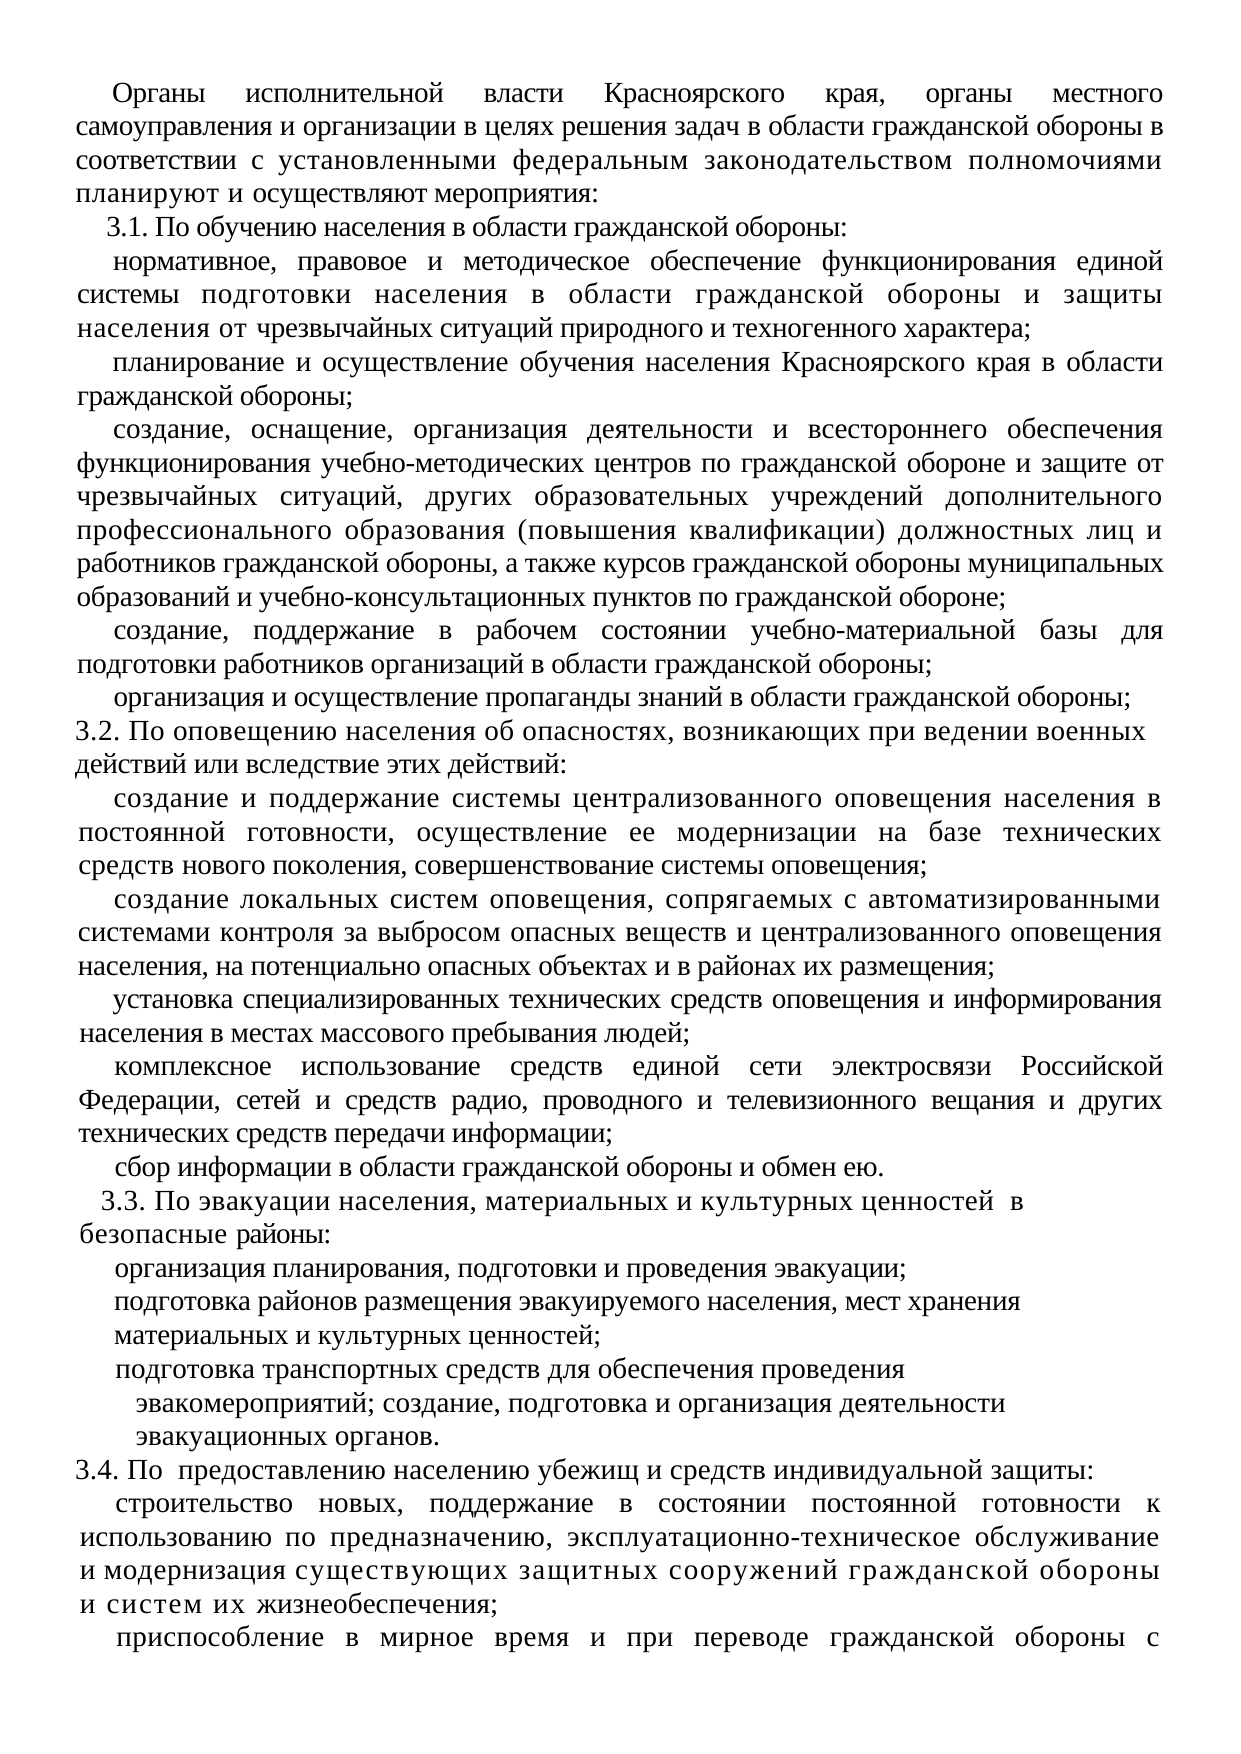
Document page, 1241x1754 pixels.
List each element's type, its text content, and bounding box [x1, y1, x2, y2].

text создание, поддержание в рабочем состоянии учебно-материальной базы для подготовки работников организаций в области гражданской обороны; [77, 612, 1164, 679]
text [79, 1619, 1161, 1653]
text подготовка транспортных средств для обеспечения проведения эвакомероприятий; создание, подготовка и организация деятельности эвакуационных органов. [115, 1351, 1111, 1452]
text организация планирования, подготовки и проведения эвакуации; [114, 1250, 1165, 1283]
text установка специализированных технических средств оповещения и информирования населения в местах массового пребывания людей; [79, 981, 1162, 1048]
text организация и осуществление пропаганды знаний в области гражданской обороны; [113, 679, 1165, 713]
text действий или вследствие этих действий: [75, 747, 1165, 780]
text комплексное использование средств единой сети электросвязи Российской Федерации, сетей и средств радио, проводного и телевизионного вещания и других технических средств передачи информации; [78, 1048, 1163, 1149]
text 3.2. По оповещению населения об опасностях, возникающих при ведении военных [75, 713, 1165, 747]
text 3.4. По предоставлению населению убежищ и средств индивидуальной защиты: [75, 1452, 1165, 1485]
text сбор информации в области гражданской обороны и обмен ею. [114, 1149, 1165, 1183]
text создание, оснащение, организация деятельности и всестороннего обеспечения функционирования учебно-методических центров по гражданской обороне и защите от чрезвычайных ситуаций, других образовательных учреждений дополнительного профессионального образования (повышения квалификации) должностных лиц и работников гражданской обороны, а также курсов гражданской обороны муниципальных образований и учебно-консультационных пунктов по гражданской обороне; [76, 411, 1164, 612]
text строительство новых, поддержание в состоянии постоянной готовности к использованию по предназначению, эксплуатационно-техническое обслуживание и модернизация существующих защитных сооружений гражданской обороны и систем их жизнеобеспечения; [79, 1485, 1161, 1619]
text создание локальных систем оповещения, сопрягаемых с автоматизированными системами контроля за выбросом опасных веществ и централизованного оповещения населения, на потенциально опасных объектах и в районах их размещения; [78, 881, 1163, 981]
text нормативное, правовое и методическое обеспечение функционирования единой системы подготовки населения в области гражданской обороны и защиты населения от чрезвычайных ситуаций природного и техногенного характера; [77, 243, 1164, 344]
text Органы исполнительной власти Красноярского края, органы местного самоуправления и организации в целях решения задач в области гражданской обороны в соответствии с установленными федеральным законодательством полномочиями планируют и осуществляют мероприятия: [75, 75, 1163, 209]
text подготовка районов размещения эвакуируемого населения, мест хранения материальных и культурных ценностей; [114, 1283, 1165, 1350]
text 3.3. По эвакуации населения, материальных и культурных ценностей в безопасные районы: [79, 1183, 1165, 1250]
text 3.1. По обучению населения в области гражданской обороны: [106, 209, 1165, 243]
text создание и поддержание системы централизованного оповещения населения в постоянной готовности, осуществление ее модернизации на базе технических средств нового поколения, совершенствование системы оповещения; [78, 780, 1163, 881]
text планирование и осуществление обучения населения Красноярского края в области гражданской обороны; [77, 344, 1164, 411]
